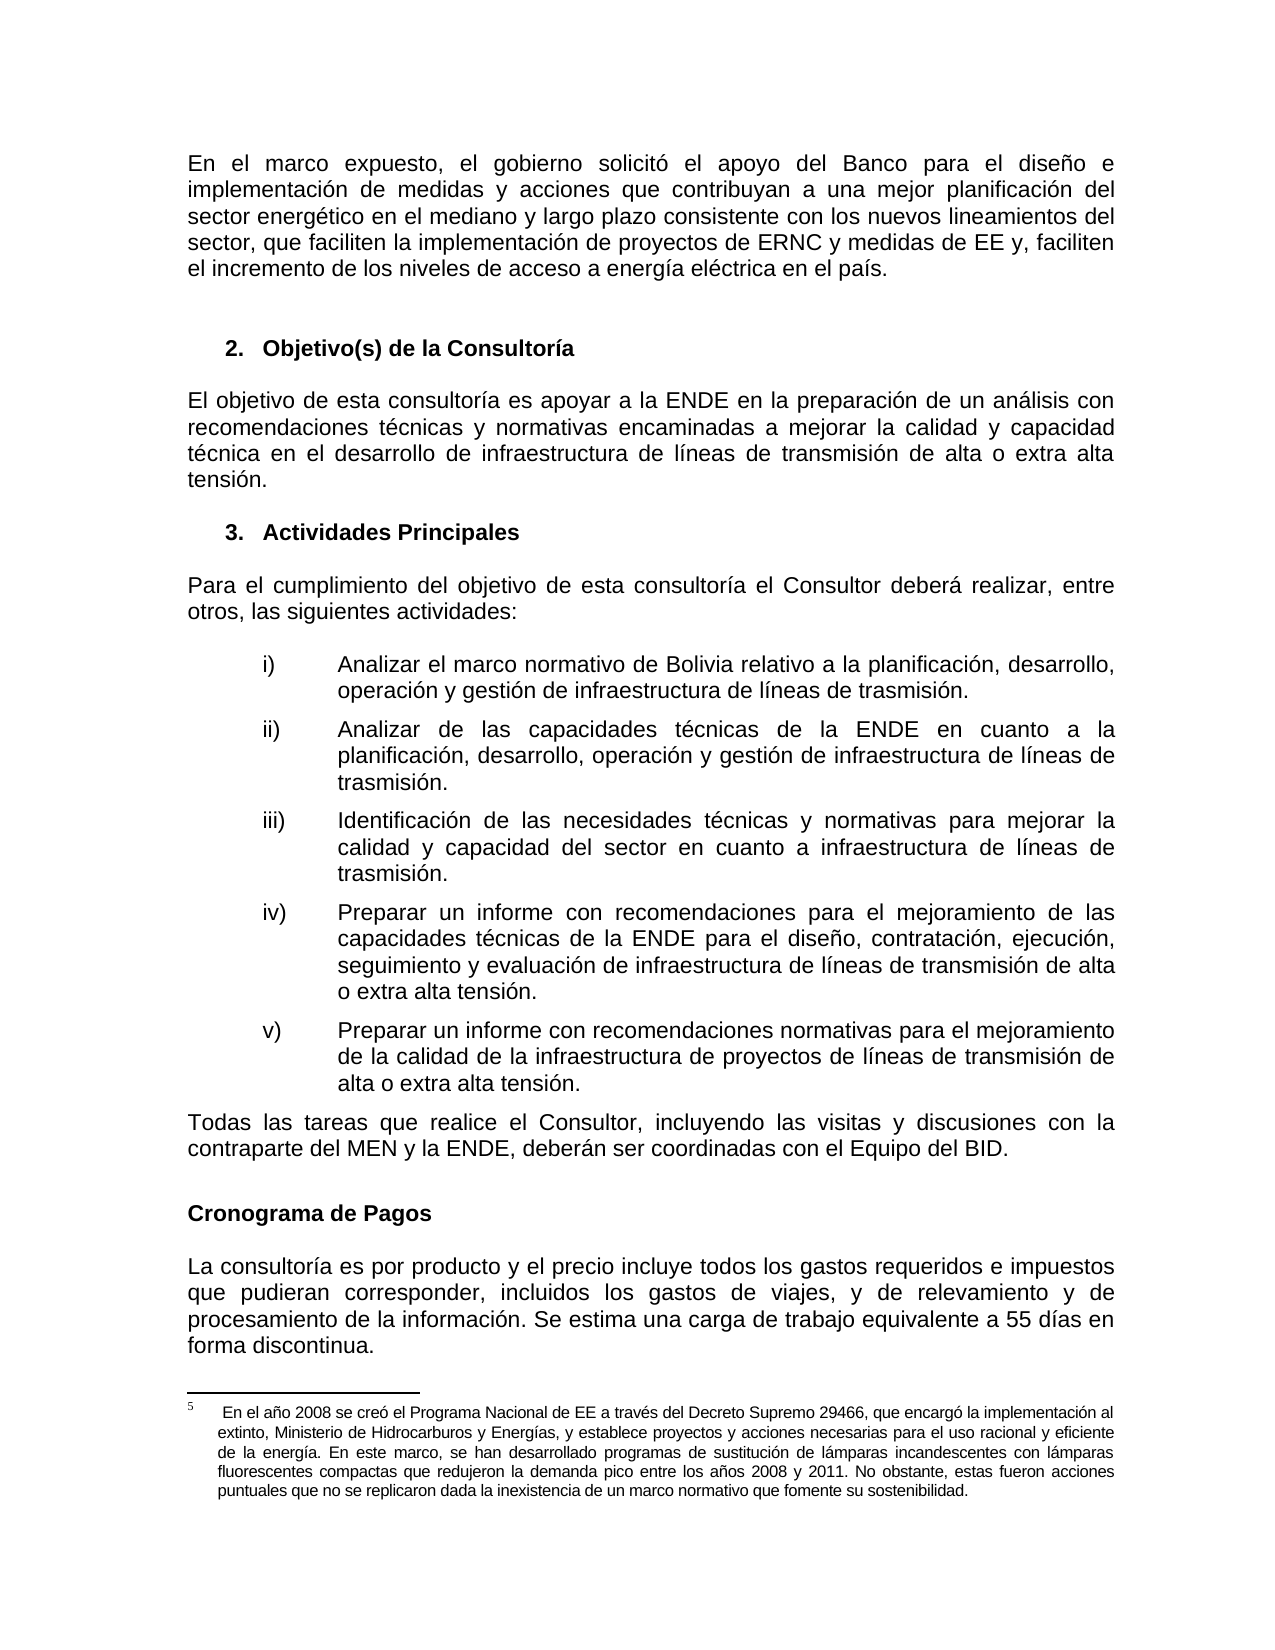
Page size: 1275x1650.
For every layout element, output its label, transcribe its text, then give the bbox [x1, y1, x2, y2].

list Preparar un informe con recomendaciones para el mejoramiento de las capacidades técnicas de la ENDE para el diseño, contratación, ejecución, seguimiento y evaluación de infraestructura de líneas de transmisión de alta o extra alta tensión. [262, 899, 1116, 1004]
text En el marco expuesto, el gobierno solicitó el apoyo del Banco para el diseño e implementación de medidas y acciones que contribuyan a una mejor planificación del sector energético en el mediano y largo plazo consistente con los nuevos lineamientos del sector, que faciliten la implementación de proyectos de ERNC y medidas de EE y, faciliten el incremento de los niveles de acceso a energía eléctrica en el país. [187, 150, 1116, 282]
list Analizar de las capacidades técnicas de la ENDE en cuanto a la planificación, desarrollo, operación y gestión de infraestructura de líneas de trasmisión. [262, 716, 1116, 795]
text El objetivo de esta consultoría es apoyar a la ENDE en la preparación de un análisis con recomendaciones técnicas y normativas encaminadas a mejorar la calidad y capacidad técnica en el desarrollo de infraestructura de líneas de transmisión de alta o extra alta tensión. [187, 387, 1116, 493]
text La consultoría es por producto y el precio incluye todos los gastos requeridos e impuestos que pudieran corresponder, incluidos los gastos de viajes, y de relevamiento y de procesamiento de la información. Se estima una carga de trabajo equivalente a 55 días en forma discontinua. [187, 1253, 1116, 1358]
text Todas las tareas que realice el Consultor, incluyendo las visitas y discusiones con la contraparte del MEN y la ENDE, deberán ser coordinadas con el Equipo del BID. [187, 1108, 1116, 1161]
list Identificación de las necesidades técnicas y normativas para mejorar la calidad y capacidad del sector en cuanto a infraestructura de líneas de trasmisión. [262, 807, 1116, 887]
list Preparar un informe con recomendaciones normativas para el mejoramiento de la calidad de la infraestructura de proyectos de líneas de transmisión de alta o extra alta tensión. [262, 1017, 1116, 1096]
list Actividades Principales [225, 519, 1116, 545]
text Para el cumplimiento del objetivo de esta consultoría el Consultor deberá realizar, entre otros, las siguientes actividades: [187, 572, 1116, 624]
list Objetivo(s) de la Consultoría [225, 334, 1116, 361]
list Analizar el marco normativo de Bolivia relativo a la planificación, desarrollo, operación y gestión de infraestructura de líneas de trasmisión. [262, 651, 1116, 703]
text Cronograma de Pagos [187, 1200, 1116, 1226]
